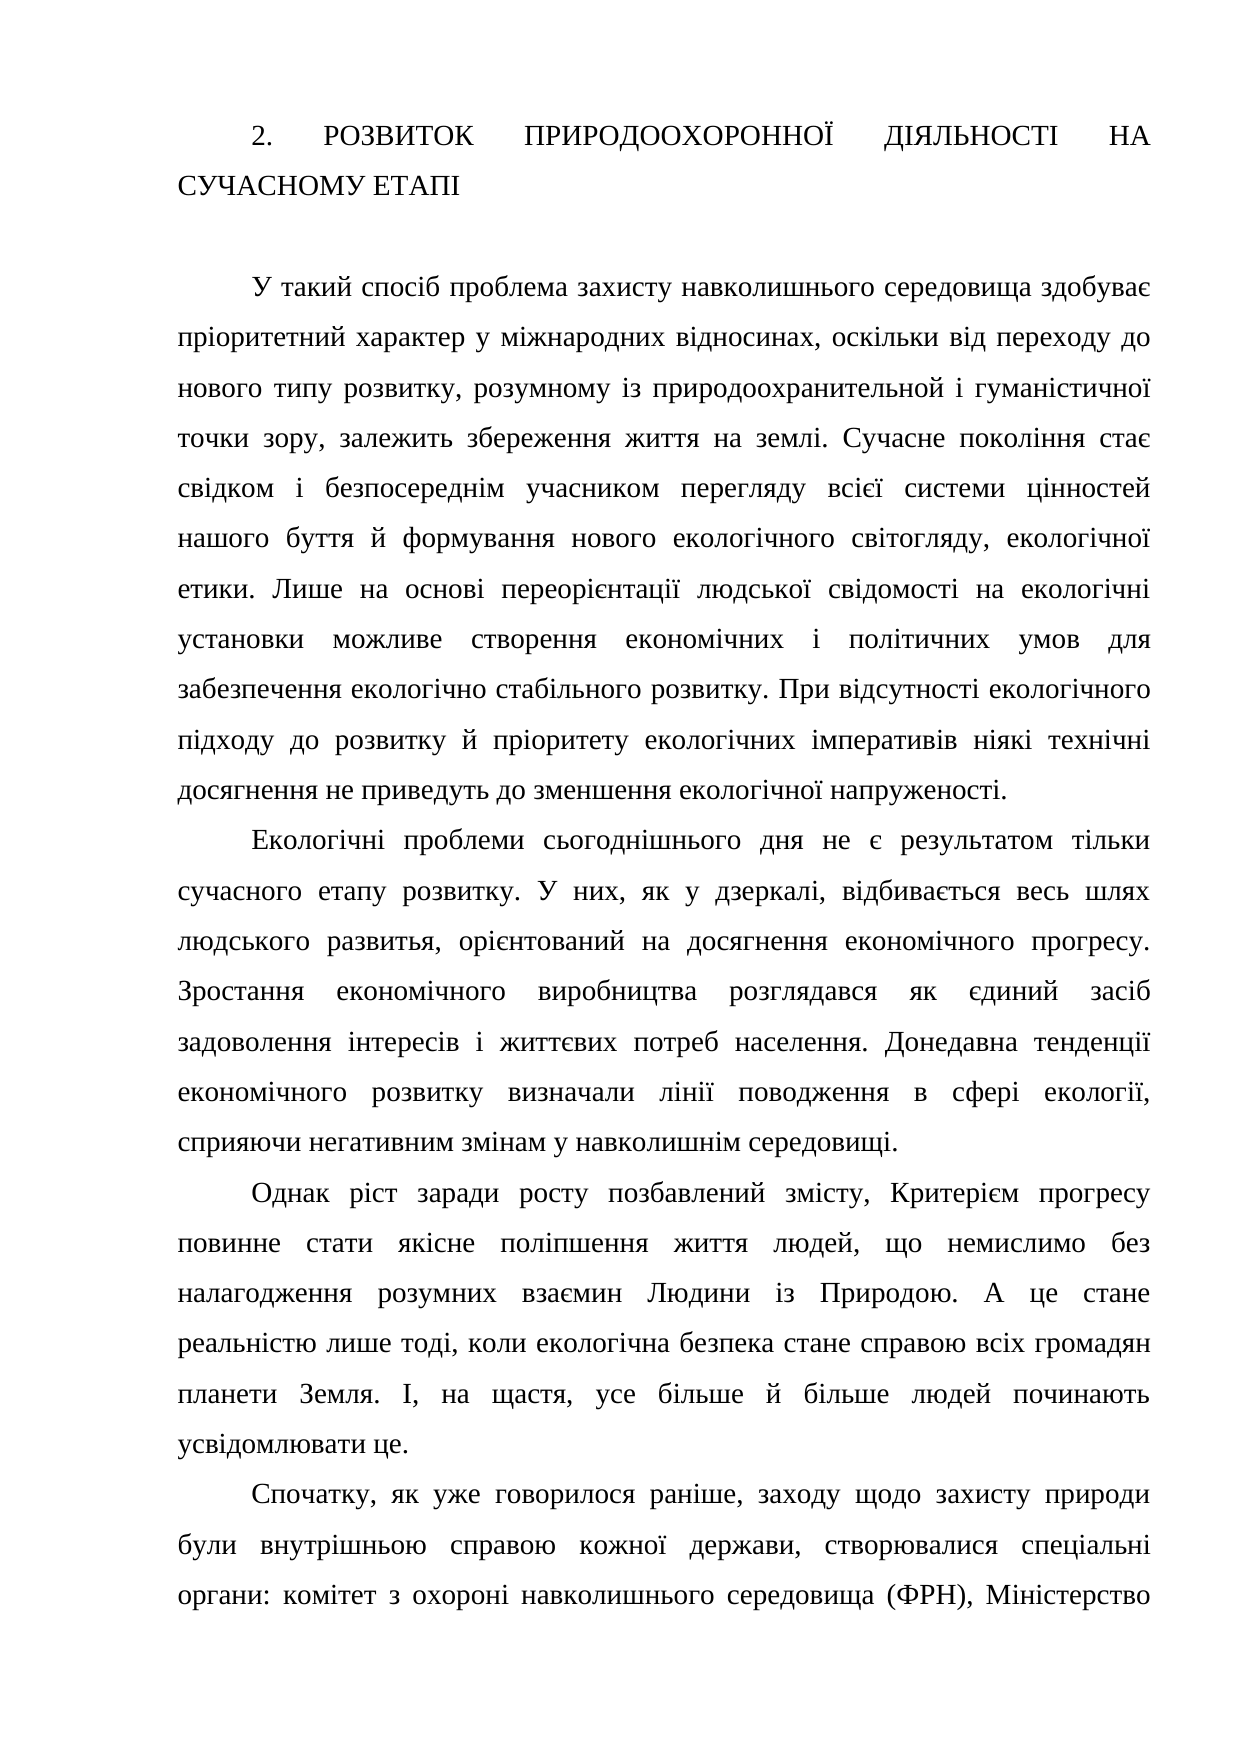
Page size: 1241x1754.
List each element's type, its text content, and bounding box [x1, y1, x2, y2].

text 2. РОЗВИТОК ПРИРОДООХОРОННОЇ ДІЯЛЬНОСТІ НА СУЧАСНОМУ ЕТАПІ [177, 118, 1152, 202]
text Однак ріст заради росту позбавлений змісту, Критерієм прогресу повинне стати якісне поліпшення життя людей, що немислимо без налагодження розумних взаємин Людини із Природою. А це стане реальністю лише тоді, коли екологічна безпека стане справою всіх громадян планети Земля. І, на щастя, усе більше й більше людей починають усвідомлювати це. [177, 1175, 1152, 1460]
text У такий спосіб проблема захисту навколишнього середовища здобуває пріоритетний характер у міжнародних відносинах, оскільки від переходу до нового типу розвитку, розумному із природоохранительной і гуманістичної точки зору, залежить збереження життя на землі. Сучасне покоління стає свідком і безпосереднім учасником перегляду всієї системи цінностей нашого буття й формування нового екологічного світогляду, екологічної етики. Лише на основі переорієнтації людської свідомості на екологічні установки можливе створення економічних і політичних умов для забезпечення екологічно стабільного розвитку. При відсутності екологічного підходу до розвитку й пріоритету екологічних імперативів ніякі технічні досягнення не приведуть до зменшення екологічної напруженості. [177, 269, 1152, 806]
text Екологічні проблеми сьогоднішнього дня не є результатом тільки сучасного етапу розвитку. У них, як у дзеркалі, відбивається весь шлях людського развитья, орієнтований на досягнення економічного прогресу. Зростання економічного виробництва розглядався як єдиний засіб задоволення інтересів і життєвих потреб населення. Донедавна тенденції економічного розвитку визначали лінії поводження в сфері екології, сприяючи негативним змінам у навколишнім середовищі. [177, 822, 1152, 1158]
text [177, 1477, 1152, 1611]
